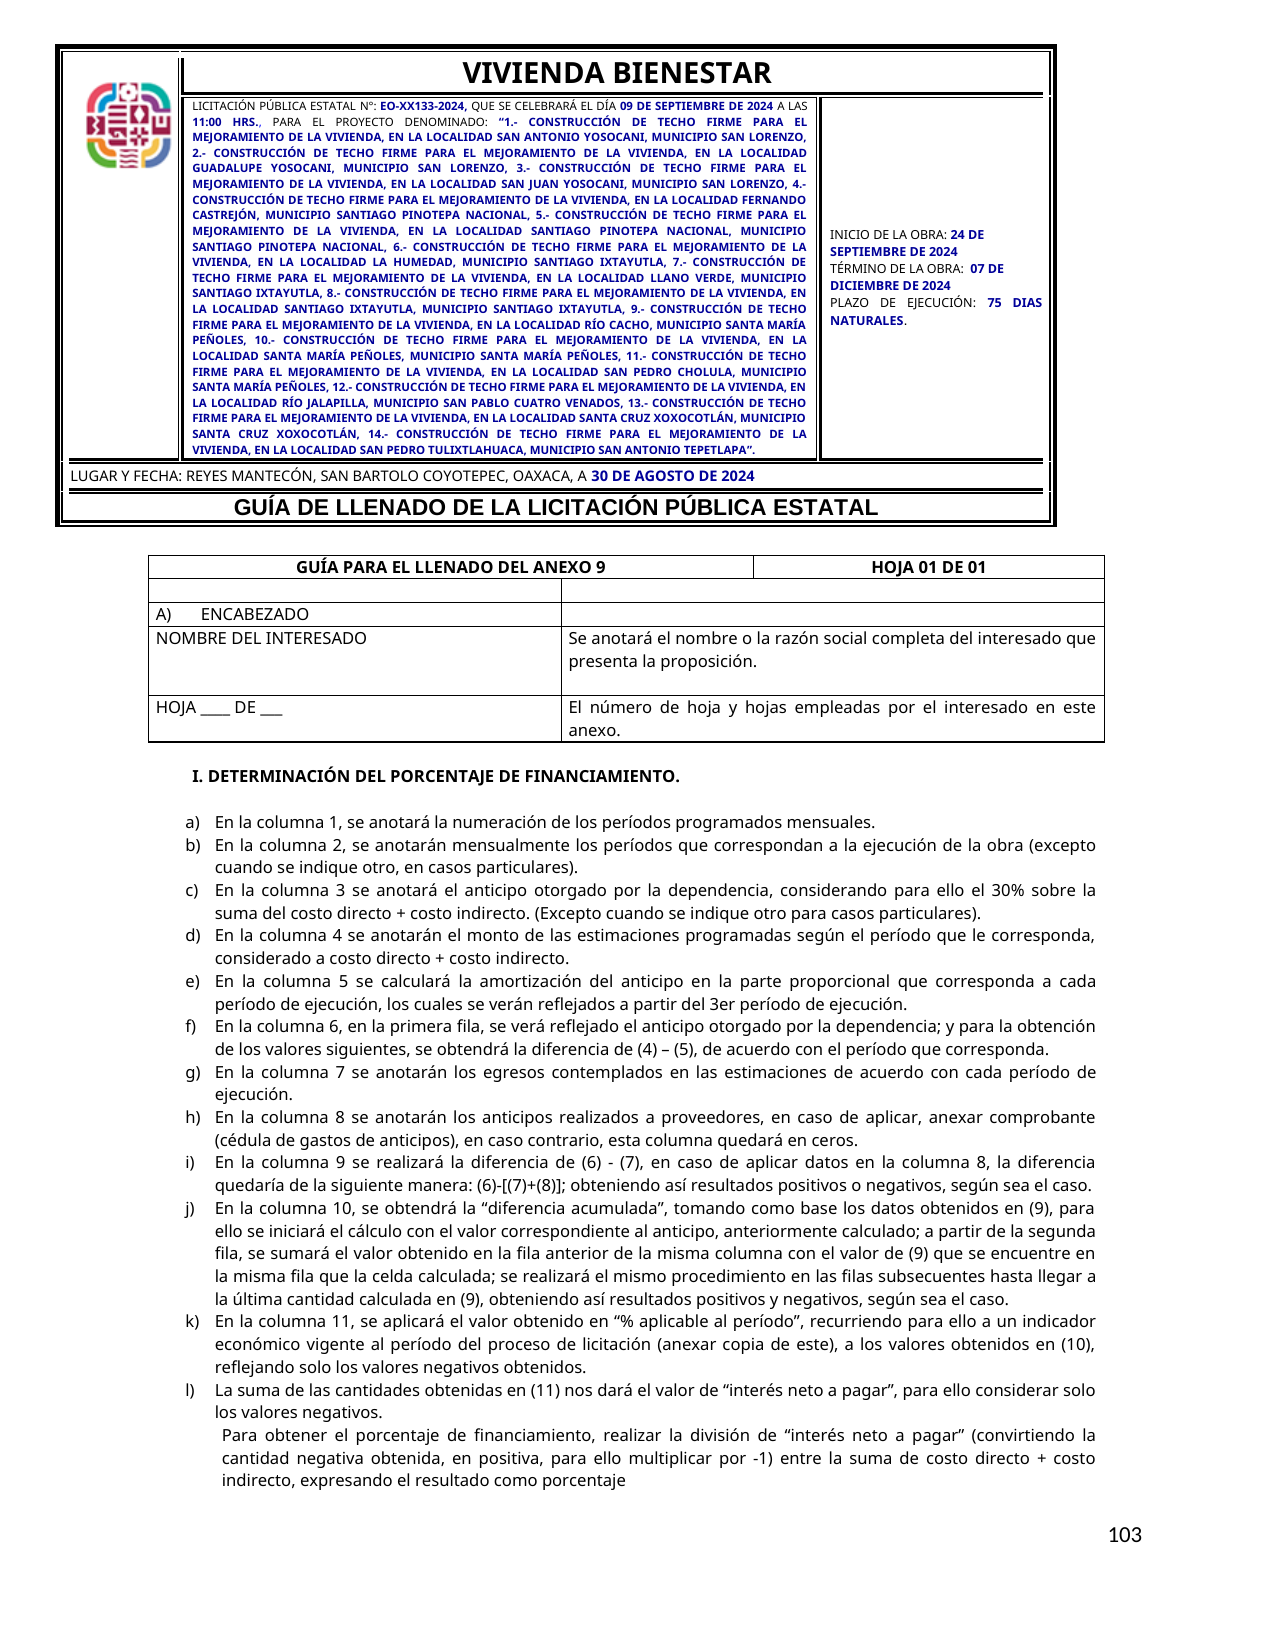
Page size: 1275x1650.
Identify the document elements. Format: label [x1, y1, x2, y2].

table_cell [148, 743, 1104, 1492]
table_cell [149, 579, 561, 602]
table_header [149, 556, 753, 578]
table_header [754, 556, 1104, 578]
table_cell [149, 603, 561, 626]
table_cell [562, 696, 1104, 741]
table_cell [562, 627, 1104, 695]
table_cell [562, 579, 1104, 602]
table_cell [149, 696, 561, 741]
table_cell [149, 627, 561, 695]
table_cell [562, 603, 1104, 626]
picture [75, 74, 178, 174]
